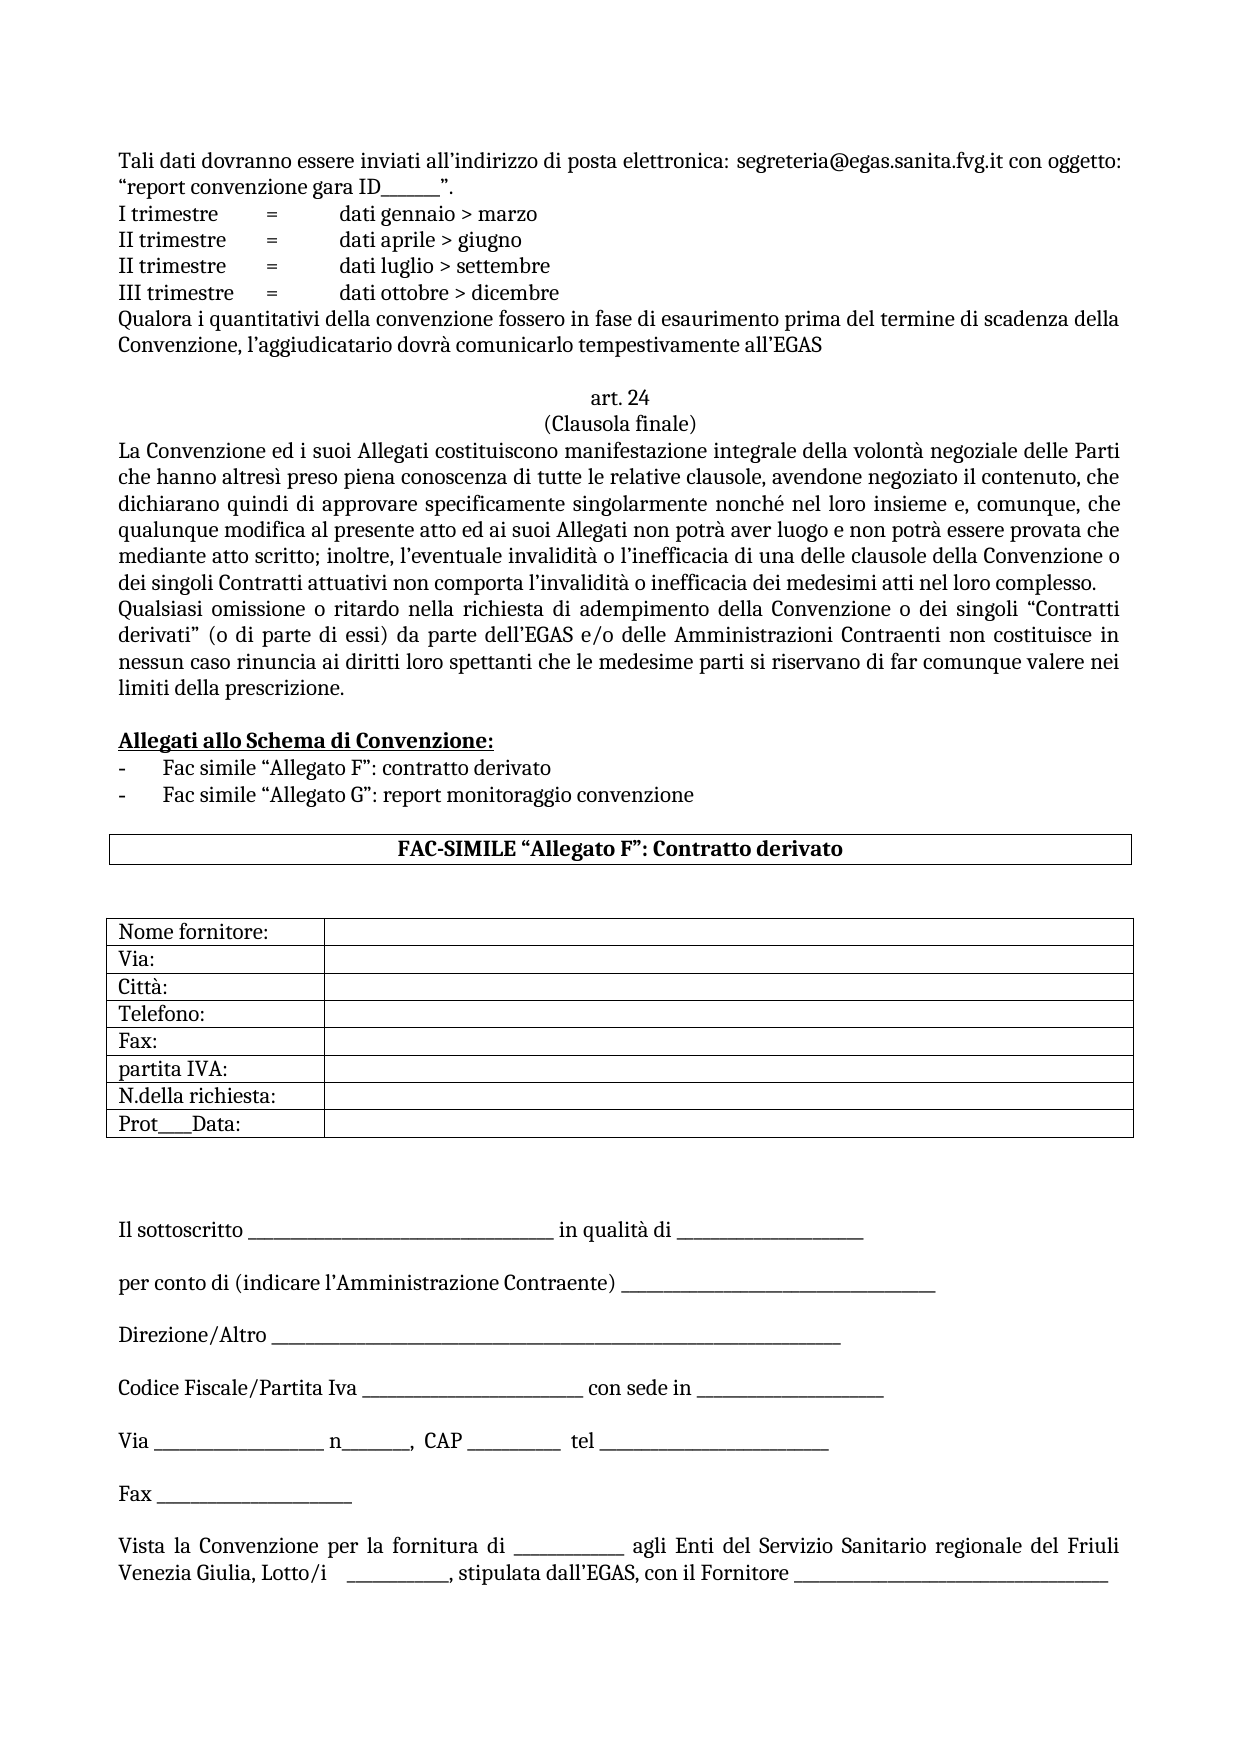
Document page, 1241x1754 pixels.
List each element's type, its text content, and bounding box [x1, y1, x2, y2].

text Allegati allo Schema di Convenzione: [118, 727, 1122, 754]
text FAC-SIMILE “Allegato F”: Contratto derivato [110, 835, 1131, 864]
text (Clausola finale) [118, 411, 1122, 438]
table_cell Città: [107, 974, 324, 1000]
text La Convenzione ed i suoi Allegati costituiscono manifestazione integrale della volontà negoziale delle Parti che hanno altresì preso piena conoscenza di tutte le relative clausole, avendone negoziato il contenuto, che dichiarano quindi di approvare specificamente singolarmente nonché nel loro insieme e, comunque, che qualunque modifica al presente atto ed ai suoi Allegati non potrà aver luogo e non potrà essere provata che mediante atto scritto; inoltre, l’eventuale invalidità o l’inefficacia di una delle clausole della Convenzione o dei singoli Contratti attuativi non comporta l’invalidità o inefficacia dei medesimi atti nel loro complesso. [118, 438, 1122, 596]
text Direzione/Altro ___________________________________________________________________ [118, 1322, 1122, 1349]
table_cell [325, 1083, 1133, 1109]
text II trimestre = dati luglio > settembre [118, 253, 1122, 279]
text art. 24 [118, 385, 1122, 411]
table_header [325, 919, 1133, 945]
table_cell Prot____Data: [107, 1110, 324, 1137]
table_header Nome fornitore: [107, 919, 324, 945]
text Via ____________________ n________, CAP ___________ tel ___________________________ [118, 1428, 1122, 1454]
table_cell partita IVA: [107, 1056, 324, 1082]
text Fax _______________________ [118, 1480, 1122, 1507]
table_cell Telefono: [107, 1001, 324, 1027]
text II trimestre = dati aprile > giugno [118, 227, 1122, 253]
table_cell Via: [107, 946, 324, 972]
text Tali dati dovranno essere inviati all’indirizzo di posta elettronica: segreteria@egas.sanita.fvg.it con oggetto: “report convenzione gara ID_______”. [118, 148, 1122, 200]
text I trimestre = dati gennaio > marzo [118, 200, 1122, 227]
table_cell [325, 1001, 1133, 1027]
table_cell [325, 1056, 1133, 1082]
text Qualora i quantitativi della convenzione fossero in fase di esaurimento prima del termine di scadenza della Convenzione, l’aggiudicatario dovrà comunicarlo tempestivamente all’EGAS [118, 306, 1122, 358]
table_cell Fax: [107, 1028, 324, 1054]
text Codice Fiscale/Partita Iva __________________________ con sede in ______________________ [118, 1375, 1122, 1401]
table_cell [325, 1028, 1133, 1054]
table_cell [325, 974, 1133, 1000]
text Vista la Convenzione per la fornitura di _____________ agli Enti del Servizio Sanitario regionale del Friuli Venezia Giulia, Lotto/i ____________, stipulata dall’EGAS, con il Fornitore _____________________________________ [118, 1533, 1122, 1586]
text III trimestre = dati ottobre > dicembre [118, 279, 1122, 306]
text per conto di (indicare l’Amministrazione Contraente) _____________________________________ [118, 1269, 1122, 1296]
list Fac simile “Allegato F”: contratto derivato [118, 754, 1122, 781]
text Il sottoscritto ____________________________________ in qualità di ______________________ [118, 1217, 1122, 1243]
list Fac simile “Allegato G”: report monitoraggio convenzione [118, 781, 1122, 808]
table_cell [325, 946, 1133, 972]
table_cell N.della richiesta: [107, 1083, 324, 1109]
table_cell [325, 1110, 1133, 1137]
text Qualsiasi omissione o ritardo nella richiesta di adempimento della Convenzione o dei singoli “Contratti derivati” (o di parte di essi) da parte dell’EGAS e/o delle Amministrazioni Contraenti non costituisce in nessun caso rinuncia ai diritti loro spettanti che le medesime parti si riservano di far comunque valere nei limiti della prescrizione. [118, 596, 1122, 701]
